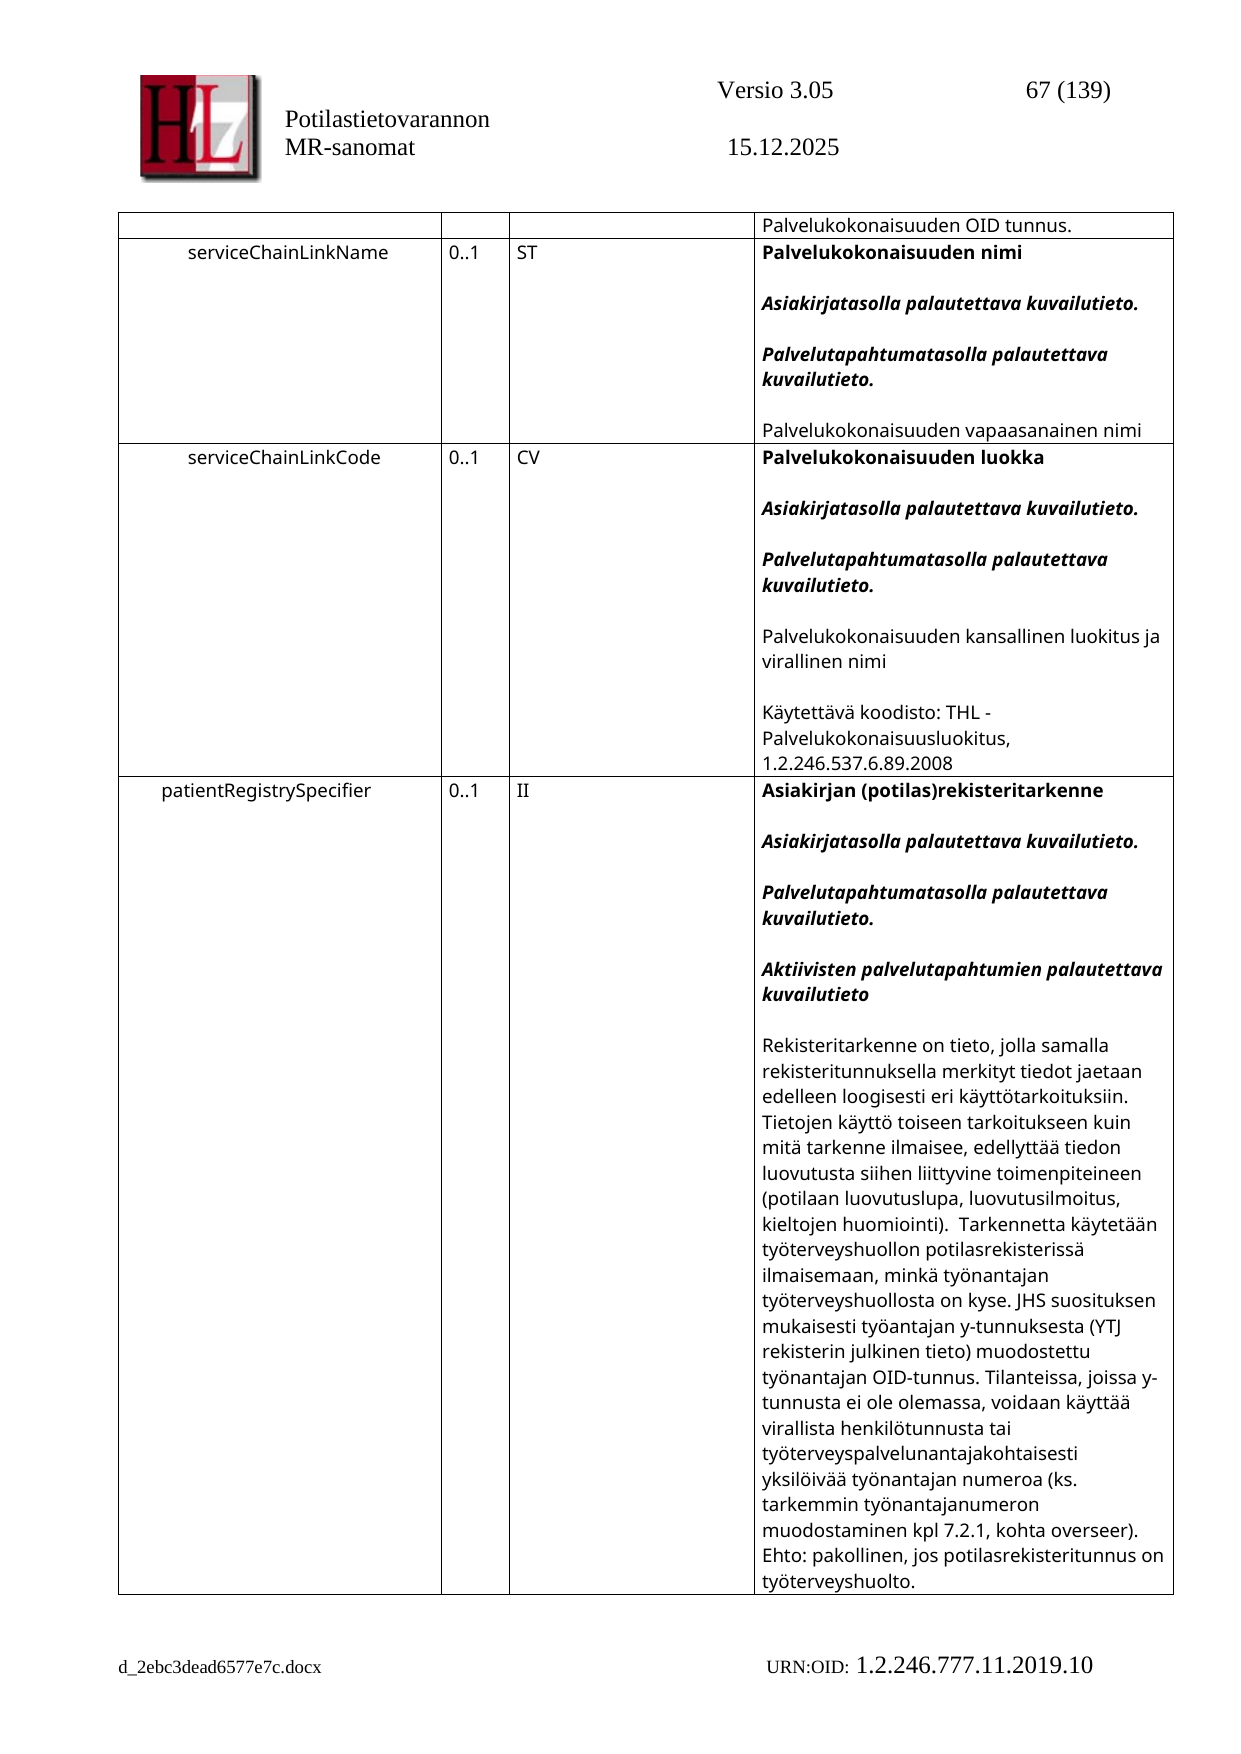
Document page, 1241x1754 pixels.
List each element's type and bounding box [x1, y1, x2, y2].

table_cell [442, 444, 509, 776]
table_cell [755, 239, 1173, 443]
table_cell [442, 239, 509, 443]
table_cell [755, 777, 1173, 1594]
picture [140, 75, 263, 183]
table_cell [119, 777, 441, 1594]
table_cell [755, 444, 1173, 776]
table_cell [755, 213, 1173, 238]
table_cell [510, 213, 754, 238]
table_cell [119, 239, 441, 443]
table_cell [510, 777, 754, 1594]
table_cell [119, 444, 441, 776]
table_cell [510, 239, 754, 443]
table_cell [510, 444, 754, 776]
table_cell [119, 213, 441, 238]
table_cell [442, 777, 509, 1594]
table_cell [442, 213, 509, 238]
